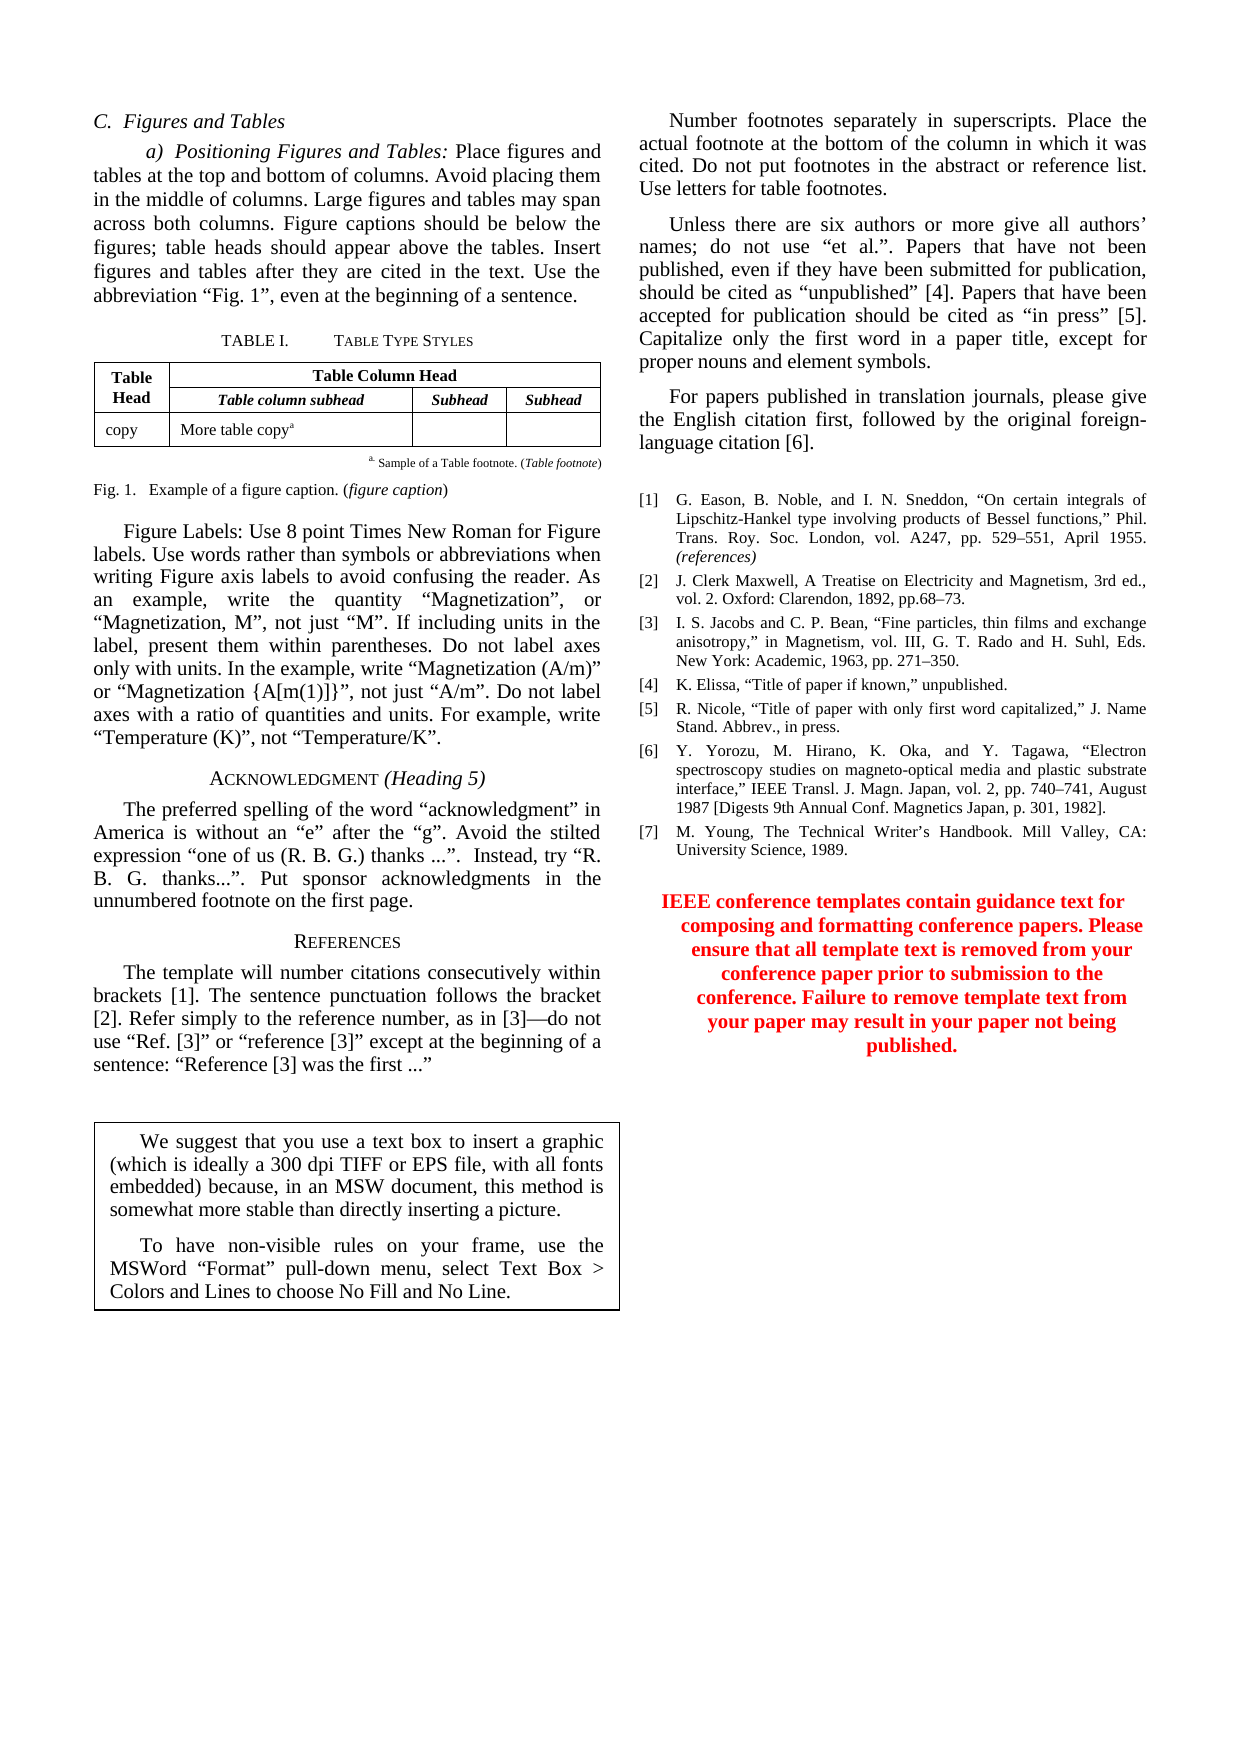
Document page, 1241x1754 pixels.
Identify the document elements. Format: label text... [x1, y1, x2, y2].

table_cell [413, 413, 506, 446]
text R. Nicole, “Title of paper with only first word capitalized,” J. Name Stand. Abbrev., in press. [639, 699, 1147, 737]
subtitle Acknowledgment (Heading 5) [93, 766, 601, 789]
table_cell Subhead [507, 388, 600, 412]
table_cell [507, 413, 600, 446]
text M. Young, The Technical Writer’s Handbook. Mill Valley, CA: University Science, 1989. [639, 822, 1147, 859]
text Example of a figure caption. (figure caption) [93, 480, 601, 499]
text Sample of a Table footnote. (Table footnote) [96, 452, 601, 471]
text For papers published in translation journals, please give the English citation first, followed by the original foreign-language citation [6]. [639, 386, 1147, 454]
text Table Type Styles [93, 332, 601, 350]
table_header Table Head [95, 363, 169, 412]
list IEEE conference templates contain guidance text for composing and formatting conference papers. Please ensure that all template text is removed from your conference paper prior to submission to the conference. Failure to remove template text from your paper may result in your paper not being published. [639, 889, 1147, 1057]
table_cell Subhead [413, 388, 506, 412]
subtitle Figures and Tables [93, 109, 601, 133]
table_cell copy [95, 413, 169, 446]
text K. Elissa, “Title of paper if known,” unpublished. [639, 675, 1147, 694]
subtitle References [93, 929, 601, 953]
text I. S. Jacobs and C. P. Bean, “Fine particles, thin films and exchange anisotropy,” in Magnetism, vol. III, G. T. Rado and H. Suhl, Eds. New York: Academic, 1963, pp. 271–350. [639, 614, 1147, 670]
text The template will number citations consecutively within brackets [1]. The sentence punctuation follows the bracket [2]. Refer simply to the reference number, as in [3]—do not use “Ref. [3]” or “reference [3]” except at the beginning of a sentence: “Reference [3] was the first ...” [93, 961, 601, 1076]
table_header Table Column Head [170, 363, 600, 387]
text G. Eason, B. Noble, and I. N. Sneddon, “On certain integrals of Lipschitz-Hankel type involving products of Bessel functions,” Phil. Trans. Roy. Soc. London, vol. A247, pp. 529–551, April 1955. (references) [639, 491, 1147, 566]
subtitle Positioning Figures and Tables: Place figures and tables at the top and bottom of columns. Avoid placing them in the middle of columns. Large figures and tables may span across both columns. Figure captions should be below the figures; table heads should appear above the tables. Insert figures and tables after they are cited in the text. Use the abbreviation “Fig. 1”, even at the beginning of a sentence. [93, 139, 601, 307]
table_cell Table column subhead [170, 388, 412, 412]
text Number footnotes separately in superscripts. Place the actual footnote at the bottom of the column in which it was cited. Do not put footnotes in the abstract or reference list. Use letters for table footnotes. [639, 109, 1147, 200]
text Unless there are six authors or more give all authors’ names; do not use “et al.”. Papers that have not been published, even if they have been submitted for publication, should be cited as “unpublished” [4]. Papers that have been accepted for publication should be cited as “in press” [5]. Capitalize only the first word in a paper title, except for proper nouns and element symbols. [639, 213, 1147, 373]
text The preferred spelling of the word “acknowledgment” in America is without an “e” after the “g”. Avoid the stilted expression “one of us (R. B. G.) thanks ...”. Instead, try “R. B. G. thanks...”. Put sponsor acknowledgments in the unnumbered footnote on the first page. [93, 798, 601, 912]
table_cell More table copya [170, 413, 412, 446]
text J. Clerk Maxwell, A Treatise on Electricity and Magnetism, 3rd ed., vol. 2. Oxford: Clarendon, 1892, pp.68–73. [639, 571, 1147, 608]
text Y. Yorozu, M. Hirano, K. Oka, and Y. Tagawa, “Electron spectroscopy studies on magneto-optical media and plastic substrate interface,” IEEE Transl. J. Magn. Japan, vol. 2, pp. 740–741, August 1987 [Digests 9th Annual Conf. Magnetics Japan, p. 301, 1982]. [639, 742, 1147, 817]
text Figure Labels: Use 8 point Times New Roman for Figure labels. Use words rather than symbols or abbreviations when writing Figure axis labels to avoid confusing the reader. As an example, write the quantity “Magnetization”, or “Magnetization, M”, not just “M”. If including units in the label, present them within parentheses. Do not label axes only with units. In the example, write “Magnetization (A/m)” or “Magnetization {A[m(1)]}”, not just “A/m”. Do not label axes with a ratio of quantities and units. For example, write “Temperature (K)”, not “Temperature/K”. [93, 520, 601, 749]
